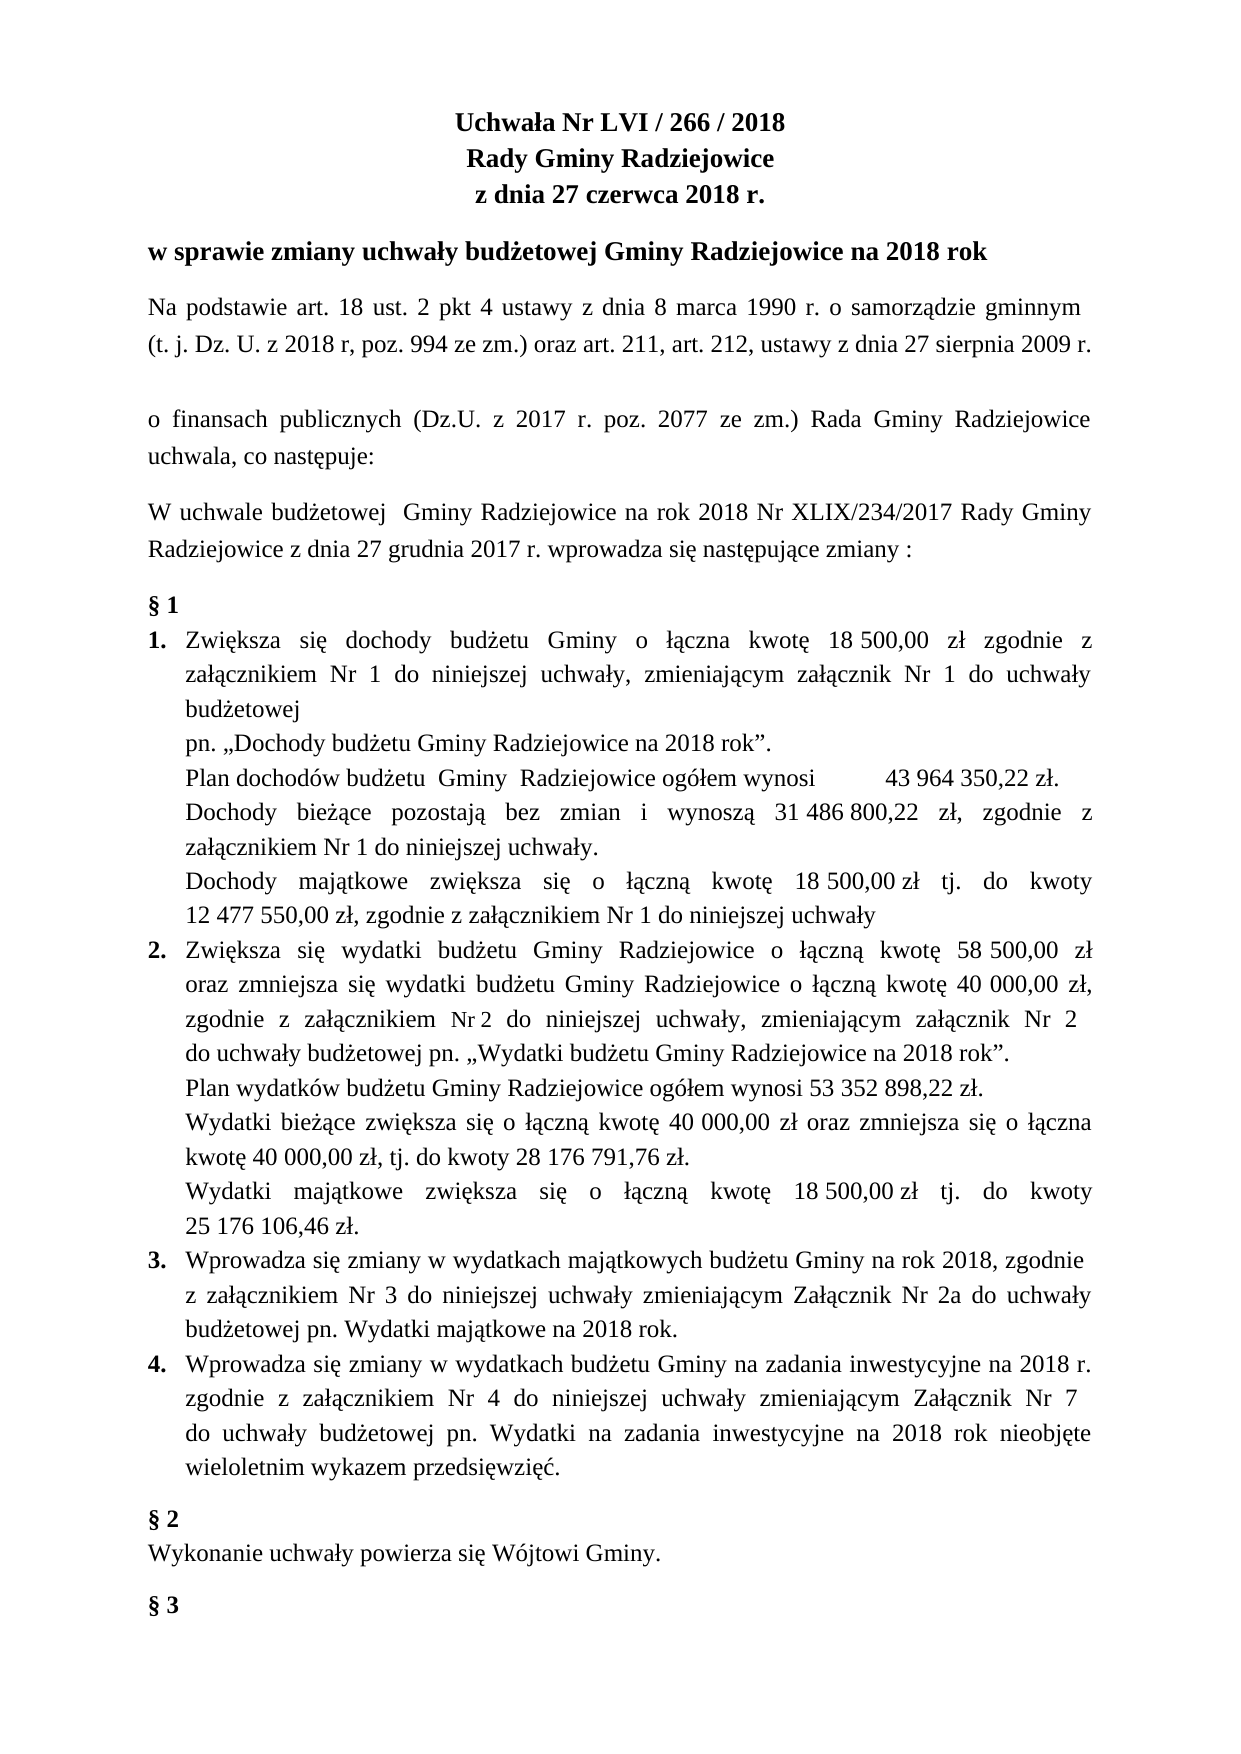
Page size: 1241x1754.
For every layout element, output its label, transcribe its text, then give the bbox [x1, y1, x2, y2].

text § 2 [148, 1504, 1092, 1533]
text Dochody majątkowe zwiększa się o łączną kwotę 18 500,00 zł tj. do kwoty 12 477 550,00 zł, zgodnie z załącznikiem Nr 1 do niniejszej uchwały [185, 866, 1092, 929]
list Wprowadza się zmiany w wydatkach budżetu Gminy na zadania inwestycyjne na 2018 r. zgodnie z załącznikiem Nr 4 do niniejszej uchwały zmieniającym Załącznik Nr 7 do uchwały budżetowej pn. Wydatki na zadania inwestycyjne na 2018 rok nieobjęte wieloletnim wykazem przedsięwzięć. [148, 1349, 1092, 1481]
text Wykonanie uchwały powierza się Wójtowi Gminy. [148, 1538, 1092, 1567]
text Wydatki bieżące zwiększa się o łączną kwotę 40 000,00 zł oraz zmniejsza się o łączna kwotę 40 000,00 zł, tj. do kwoty 28 176 791,76 zł. [185, 1107, 1092, 1171]
text w sprawie zmiany uchwały budżetowej Gminy Radziejowice na 2018 rok [148, 235, 1092, 266]
text § 1 [148, 590, 1092, 619]
text Na podstawie art. 18 ust. 2 pkt 4 ustawy z dnia 8 marca 1990 r. o samorządzie gminnym (t. j. Dz. U. z 2018 r, poz. 994 ze zm.) oraz art. 211, art. 212, ustawy z dnia 27 sierpnia 2009 r. o finansach publicznych (Dz.U. z 2017 r. poz. 2077 ze zm.) Rada Gminy Radziejowice uchwala, co następuje: [148, 292, 1092, 470]
text z dnia 27 czerwca 2018 r. [148, 178, 1092, 209]
list Wprowadza się zmiany w wydatkach majątkowych budżetu Gminy na rok 2018, zgodnie z załącznikiem Nr 3 do niniejszej uchwały zmieniającym Załącznik Nr 2a do uchwały budżetowej pn. Wydatki majątkowe na 2018 rok. [148, 1245, 1092, 1343]
list Zwiększa się wydatki budżetu Gminy Radziejowice o łączną kwotę 58 500,00 zł oraz zmniejsza się wydatki budżetu Gminy Radziejowice o łączną kwotę 40 000,00 zł, zgodnie z załącznikiem Nr 2 do niniejszej uchwały, zmieniającym załącznik Nr 2 do uchwały budżetowej pn. „Wydatki budżetu Gminy Radziejowice na 2018 rok”. [148, 935, 1092, 1067]
text Dochody bieżące pozostają bez zmian i wynoszą 31 486 800,22 zł, zgodnie z załącznikiem Nr 1 do niniejszej uchwały. [185, 797, 1092, 860]
text Uchwała Nr LVI / 266 / 2018 [148, 106, 1092, 137]
text Plan wydatków budżetu Gminy Radziejowice ogółem wynosi 53 352 898,22 zł. [185, 1073, 1092, 1102]
text Plan dochodów budżetu Gminy Radziejowice ogółem wynosi 43 964 350,22 zł. [185, 763, 1092, 791]
list Zwiększa się dochody budżetu Gminy o łączna kwotę 18 500,00 zł zgodnie z załącznikiem Nr 1 do niniejszej uchwały, zmieniającym załącznik Nr 1 do uchwały budżetowej pn. „Dochody budżetu Gminy Radziejowice na 2018 rok”. [148, 625, 1092, 757]
text W uchwale budżetowej Gminy Radziejowice na rok 2018 Nr XLIX/234/2017 Rady Gminy Radziejowice z dnia 27 grudnia 2017 r. wprowadza się następujące zmiany : [148, 497, 1092, 563]
text Rady Gminy Radziejowice [148, 142, 1092, 173]
text § 3 [148, 1590, 1092, 1619]
text Wydatki majątkowe zwiększa się o łączną kwotę 18 500,00 zł tj. do kwoty 25 176 106,46 zł. [185, 1176, 1092, 1239]
